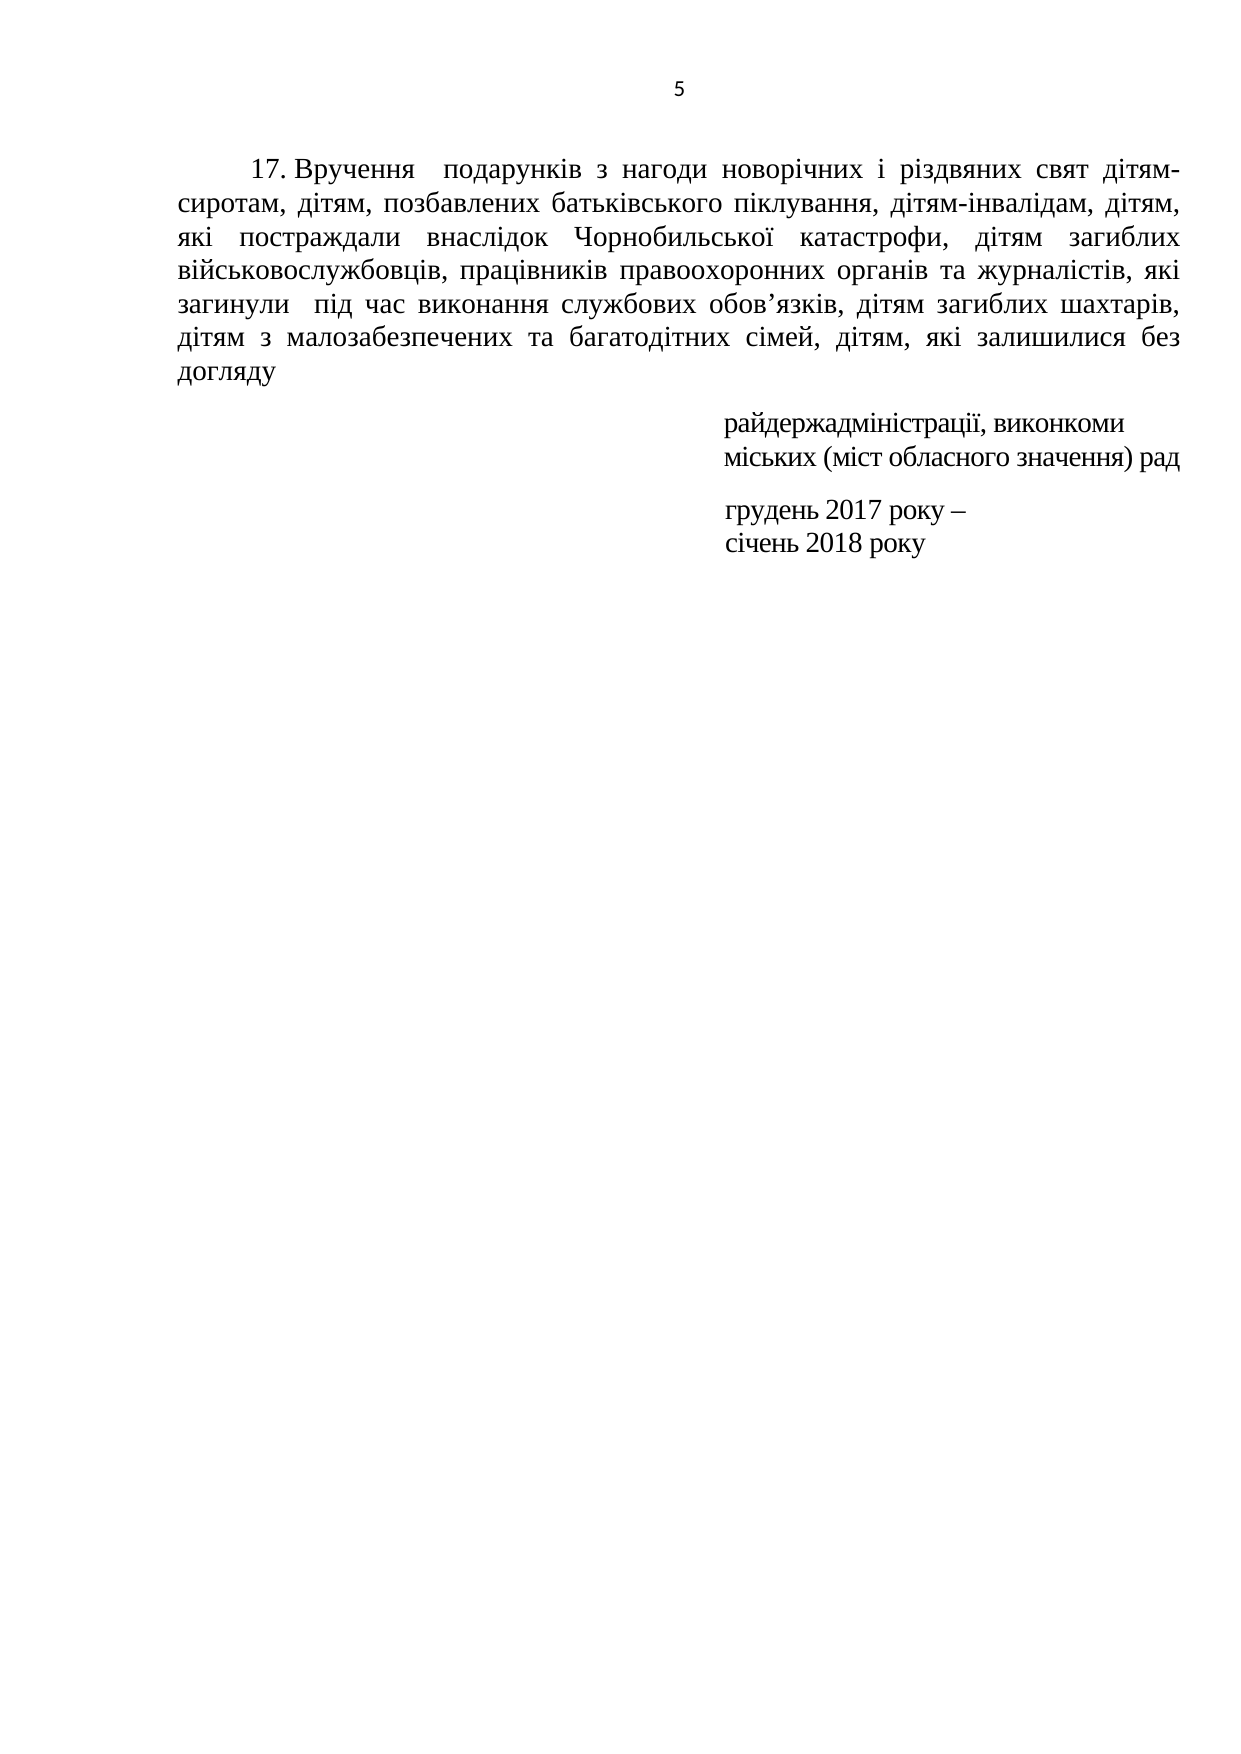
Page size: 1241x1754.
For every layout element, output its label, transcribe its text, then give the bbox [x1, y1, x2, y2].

text січень 2018 року [177, 525, 1181, 559]
text міських (міст обласного значення) рад [723, 439, 1181, 473]
text 17. Вручення подарунків з нагоди новорічних і різдвяних свят дітям-сиротам, дітям, позбавлених батьківського піклування, дітям-інвалідам, дітям, які постраждали внаслідок Чорнобильської катастрофи, дітям загиблих військовослужбовців, працівників правоохоронних органів та журналістів, які загинули під час виконання службових обов’язків, дітям загиблих шахтарів, дітям з малозабезпечених та багатодітних сімей, дітям, які залишилися без догляду [177, 152, 1181, 386]
text грудень 2017 року – [177, 492, 1181, 525]
text райдержадміністрації, виконкоми [723, 406, 1181, 439]
